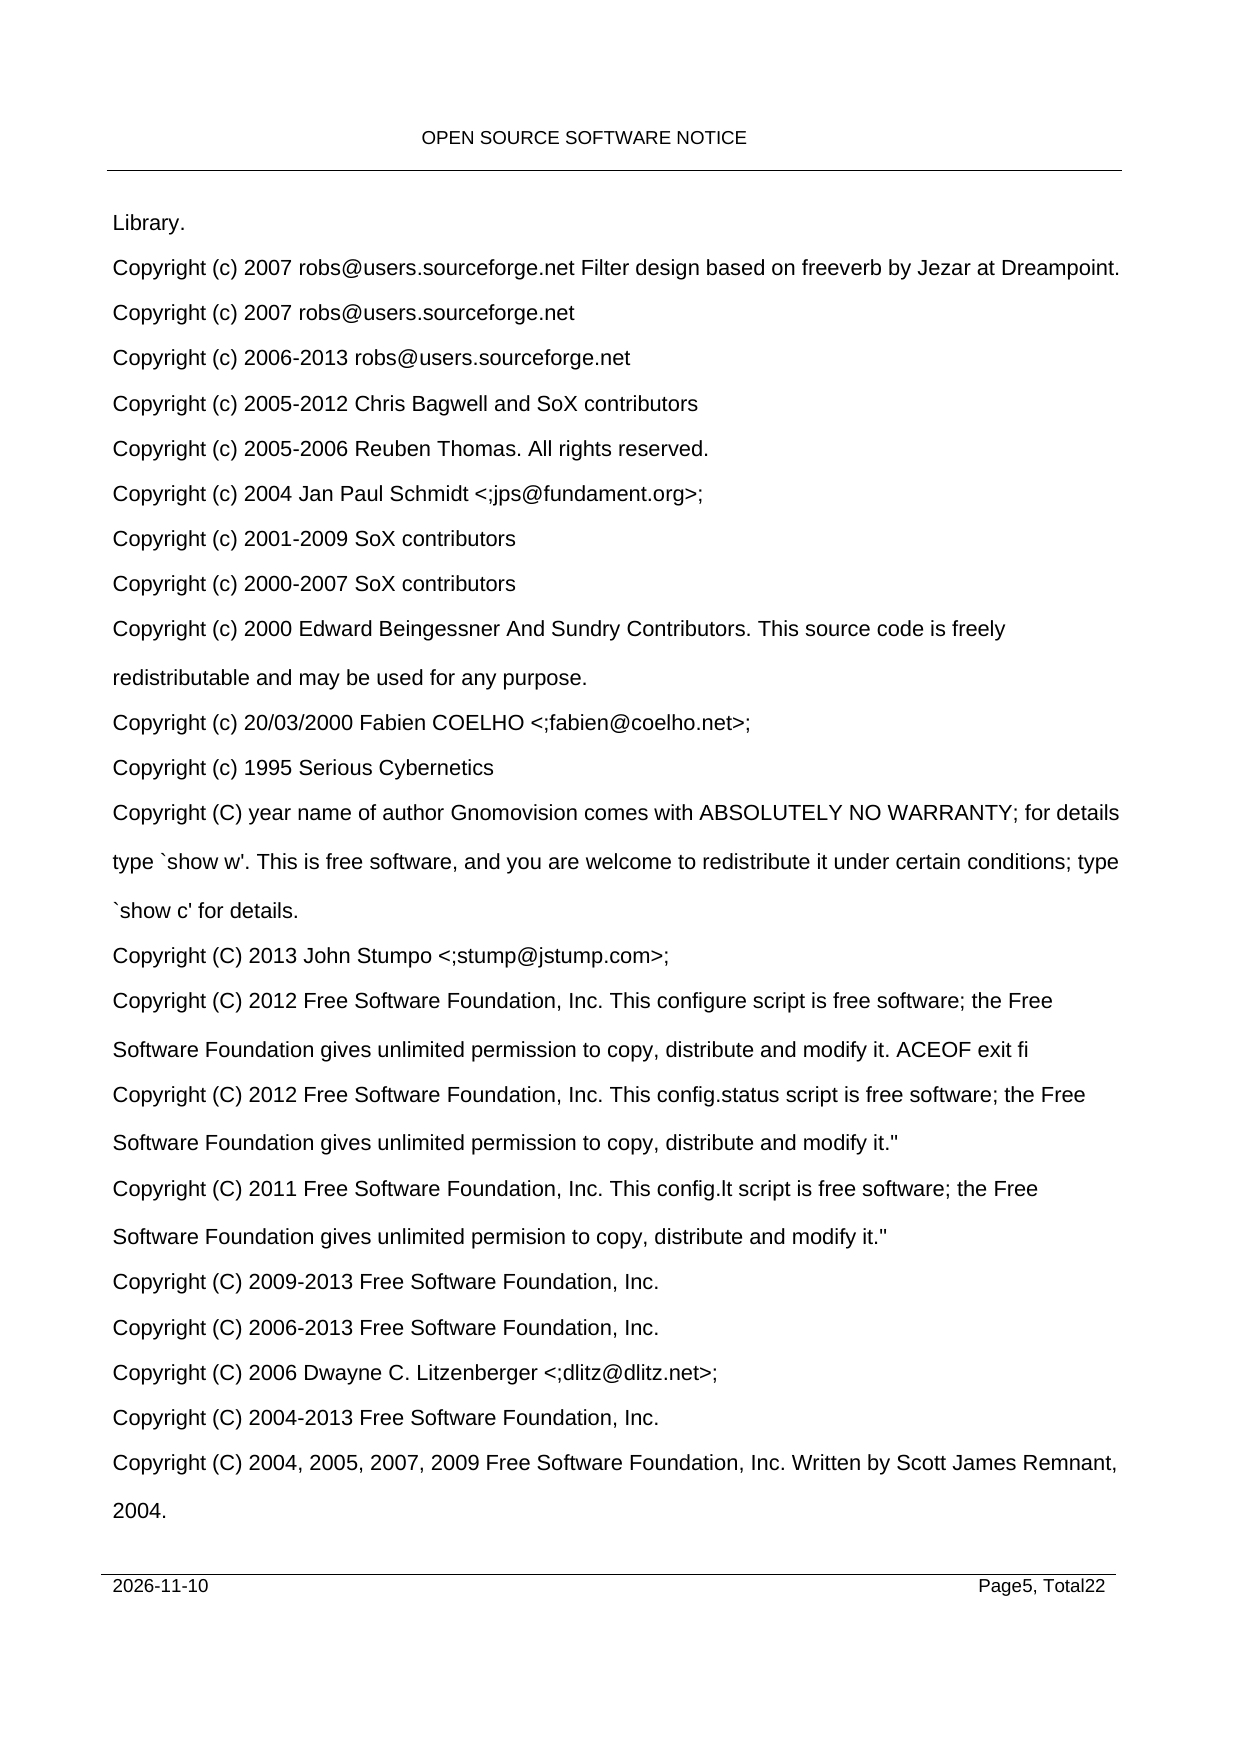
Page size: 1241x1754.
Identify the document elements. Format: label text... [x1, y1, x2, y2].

text Copyright (c) 20/03/2000 Fabien COELHO <;fabien@coelho.net>; [112, 706, 1128, 739]
text Copyright (c) 2005-2012 Chris Bagwell and SoX contributors [112, 387, 1128, 419]
text Copyright (c) 2007 robs@users.sourceforge.net [112, 297, 1128, 329]
text Copyright (C) 2006 Dwayne C. Litzenberger <;dlitz@dlitz.net>; [112, 1356, 1128, 1388]
text Copyright (C) 2006-2013 Free Software Foundation, Inc. [112, 1311, 1128, 1343]
text Copyright (C) 2004-2013 Free Software Foundation, Inc. [112, 1401, 1128, 1433]
text Copyright (c) 2007 robs@users.sourceforge.net Filter design based on freeverb by Jezar at Dreampoint. [112, 251, 1128, 284]
text Copyright (c) 1995 Serious Cybernetics [112, 751, 1128, 784]
text Copyright (c) 2000-2007 SoX contributors [112, 567, 1128, 600]
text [112, 206, 1128, 239]
text Copyright (C) year name of author Gnomovision comes with ABSOLUTELY NO WARRANTY; for details type `show w'. This is free software, and you are welcome to redistribute it under certain conditions; type `show c' for details. [112, 796, 1128, 926]
text Copyright (c) 2004 Jan Paul Schmidt <;jps@fundament.org>; [112, 477, 1128, 509]
text Copyright (C) 2012 Free Software Foundation, Inc. This config.status script is free software; the Free Software Foundation gives unlimited permission to copy, distribute and modify it." [112, 1078, 1128, 1159]
text Copyright (c) 2005-2006 Reuben Thomas. All rights reserved. [112, 432, 1128, 464]
text Copyright (c) 2006-2013 robs@users.sourceforge.net [112, 342, 1128, 374]
text Copyright (C) 2013 John Stumpo <;stump@jstump.com>; [112, 939, 1128, 971]
text Copyright (C) 2004, 2005, 2007, 2009 Free Software Foundation, Inc. Written by Scott James Remnant, 2004. [112, 1446, 1128, 1527]
text Copyright (c) 2000 Edward Beingessner And Sundry Contributors. This source code is freely redistributable and may be used for any purpose. [112, 612, 1128, 693]
text Copyright (C) 2011 Free Software Foundation, Inc. This config.lt script is free software; the Free Software Foundation gives unlimited permision to copy, distribute and modify it." [112, 1172, 1128, 1253]
text Copyright (C) 2012 Free Software Foundation, Inc. This configure script is free software; the Free Software Foundation gives unlimited permission to copy, distribute and modify it. ACEOF exit fi [112, 984, 1128, 1065]
text Copyright (c) 2001-2009 SoX contributors [112, 522, 1128, 554]
text Copyright (C) 2009-2013 Free Software Foundation, Inc. [112, 1266, 1128, 1298]
